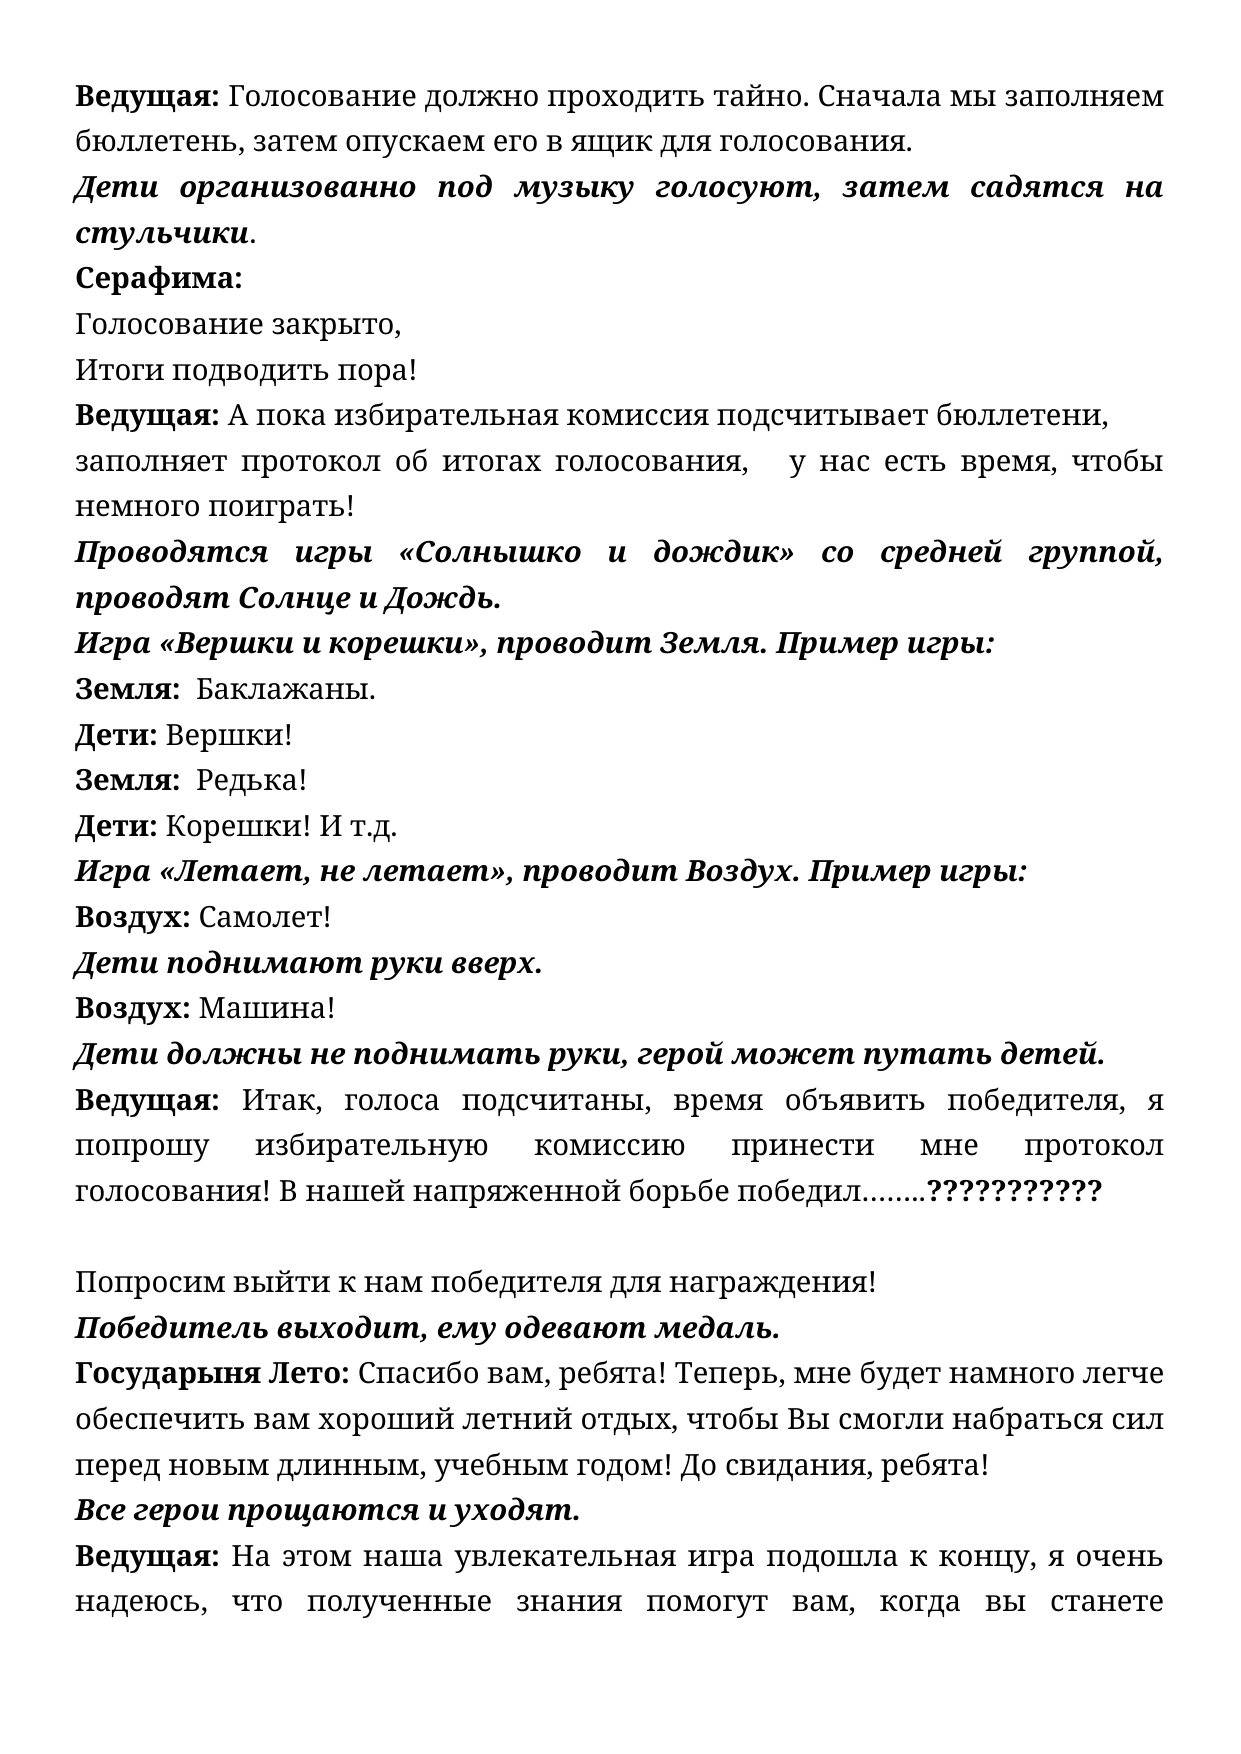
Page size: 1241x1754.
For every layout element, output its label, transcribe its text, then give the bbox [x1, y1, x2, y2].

text Воздух: Самолет! [75, 896, 1165, 936]
text Игра «Вершки и корешки», проводит Земля. Пример игры: [75, 622, 1165, 662]
text Дети организованно под музыку голосуют, затем садятся на стульчики. [75, 166, 1165, 252]
text Проводятся игры «Солнышко и дождик» со средней группой, проводят Солнце и Дождь. [75, 531, 1165, 617]
text Игра «Летает, не летает», проводит Воздух. Пример игры: [75, 851, 1165, 890]
text Государыня Лето: Спасибо вам, ребята! Теперь, мне будет намного легче обеспечить вам хороший летний отдых, чтобы Вы смогли набраться сил перед новым длинным, учебным годом! До свидания, ребята! [75, 1352, 1165, 1483]
text Ведущая: Итак, голоса подсчитаны, время объявить победителя, я попрошу избирательную комиссию принести мне протокол голосования! В нашей напряженной борьбе победил……..??????????? [75, 1079, 1165, 1210]
text Дети: Вершки! [75, 714, 1165, 753]
text Дети поднимают руки вверх. [75, 942, 1165, 982]
text Победитель выходит, ему одевают медаль. [75, 1307, 1165, 1347]
text Дети: Корешки! И т.д. [75, 805, 1165, 845]
text Земля: Баклажаны. [75, 668, 1165, 708]
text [75, 1535, 1165, 1620]
text Итоги подводить пора! [75, 349, 1165, 388]
text Земля: Редька! [75, 759, 1165, 799]
text Все герои прощаются и уходят. [75, 1489, 1165, 1529]
text Воздух: Машина! [75, 987, 1165, 1027]
text Ведущая: Голосование должно проходить тайно. Сначала мы заполняем бюллетень, затем опускаем его в ящик для голосования. [75, 75, 1165, 160]
text Ведущая: А пока избирательная комиссия подсчитывает бюллетени, [75, 394, 1165, 434]
text Попросим выйти к нам победителя для награждения! [75, 1261, 1165, 1301]
text заполняет протокол об итогах голосования, у нас есть время, чтобы немного поиграть! [75, 440, 1165, 525]
text Голосование закрыто, [75, 303, 1165, 343]
text Дети должны не поднимать руки, герой может путать детей. [75, 1033, 1165, 1073]
text Серафима: [75, 257, 1165, 297]
